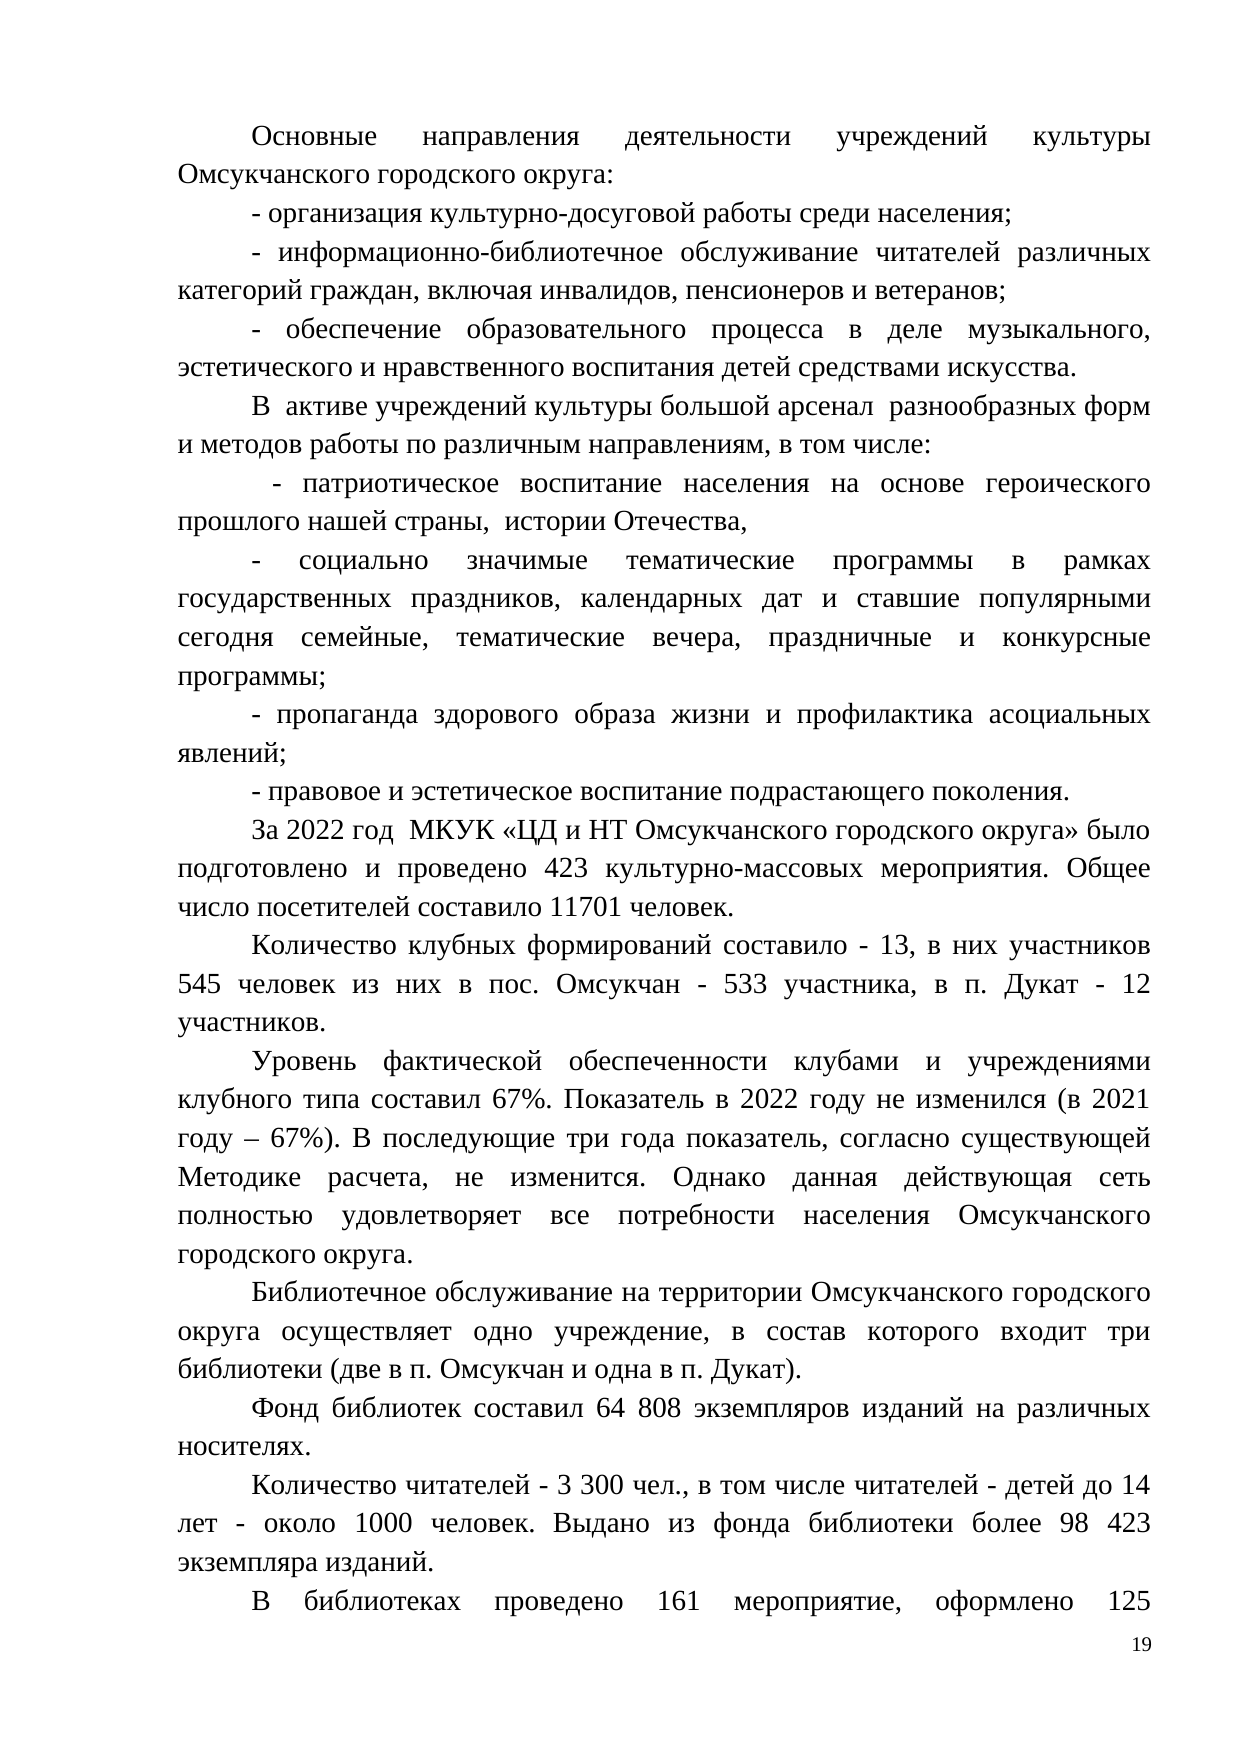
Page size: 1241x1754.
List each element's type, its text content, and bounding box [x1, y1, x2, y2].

text За 2022 год МКУК «ЦД и НТ Омсукчанского городского округа» было подготовлено и проведено 423 культурно-массовых мероприятия. Общее число посетителей составило 11701 человек. [177, 812, 1152, 922]
text Основные направления деятельности учреждений культуры Омсукчанского городского округа: [177, 118, 1152, 190]
text Количество клубных формирований составило - 13, в них участников 545 человек из них в пос. Омсукчан - 533 участника, в п. Дукат - 12 участников. [177, 927, 1152, 1038]
text Библиотечное обслуживание на территории Омсукчанского городского округа осуществляет одно учреждение, в состав которого входит три библиотеки (две в п. Омсукчан и одна в п. Дукат). [177, 1274, 1152, 1385]
text - пропаганда здорового образа жизни и профилактика асоциальных явлений; [177, 696, 1152, 768]
text В активе учреждений культуры большой арсенал разнообразных форм и методов работы по различным направлениям, в том числе: [177, 388, 1152, 460]
text Уровень фактической обеспеченности клубами и учреждениями клубного типа составил 67%. Показатель в 2022 году не изменился (в 2021 году – 67%). В последующие три года показатель, согласно существующей Методике расчета, не изменится. Однако данная действующая сеть полностью удовлетворяет все потребности населения Омсукчанского городского округа. [177, 1043, 1152, 1269]
text - правовое и эстетическое воспитание подрастающего поколения. [177, 773, 1152, 807]
text - информационно-библиотечное обслуживание читателей различных категорий граждан, включая инвалидов, пенсионеров и ветеранов; [177, 234, 1152, 306]
text - организация культурно-досуговой работы среди населения; [177, 195, 1152, 229]
text Фонд библиотек составил 64 808 экземпляров изданий на различных носителях. [177, 1390, 1152, 1462]
text - патриотическое воспитание населения на основе героического прошлого нашей страны, истории Отечества, [177, 465, 1152, 537]
text - обеспечение образовательного процесса в деле музыкального, эстетического и нравственного воспитания детей средствами искусства. [177, 311, 1152, 383]
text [177, 1583, 1152, 1616]
text Количество читателей - 3 300 чел., в том числе читателей - детей до 14 лет - около 1000 человек. Выдано из фонда библиотеки более 98 423 экземпляра изданий. [177, 1467, 1152, 1578]
text - социально значимые тематические программы в рамках государственных праздников, календарных дат и ставшие популярными сегодня семейные, тематические вечера, праздничные и конкурсные программы; [177, 542, 1152, 691]
